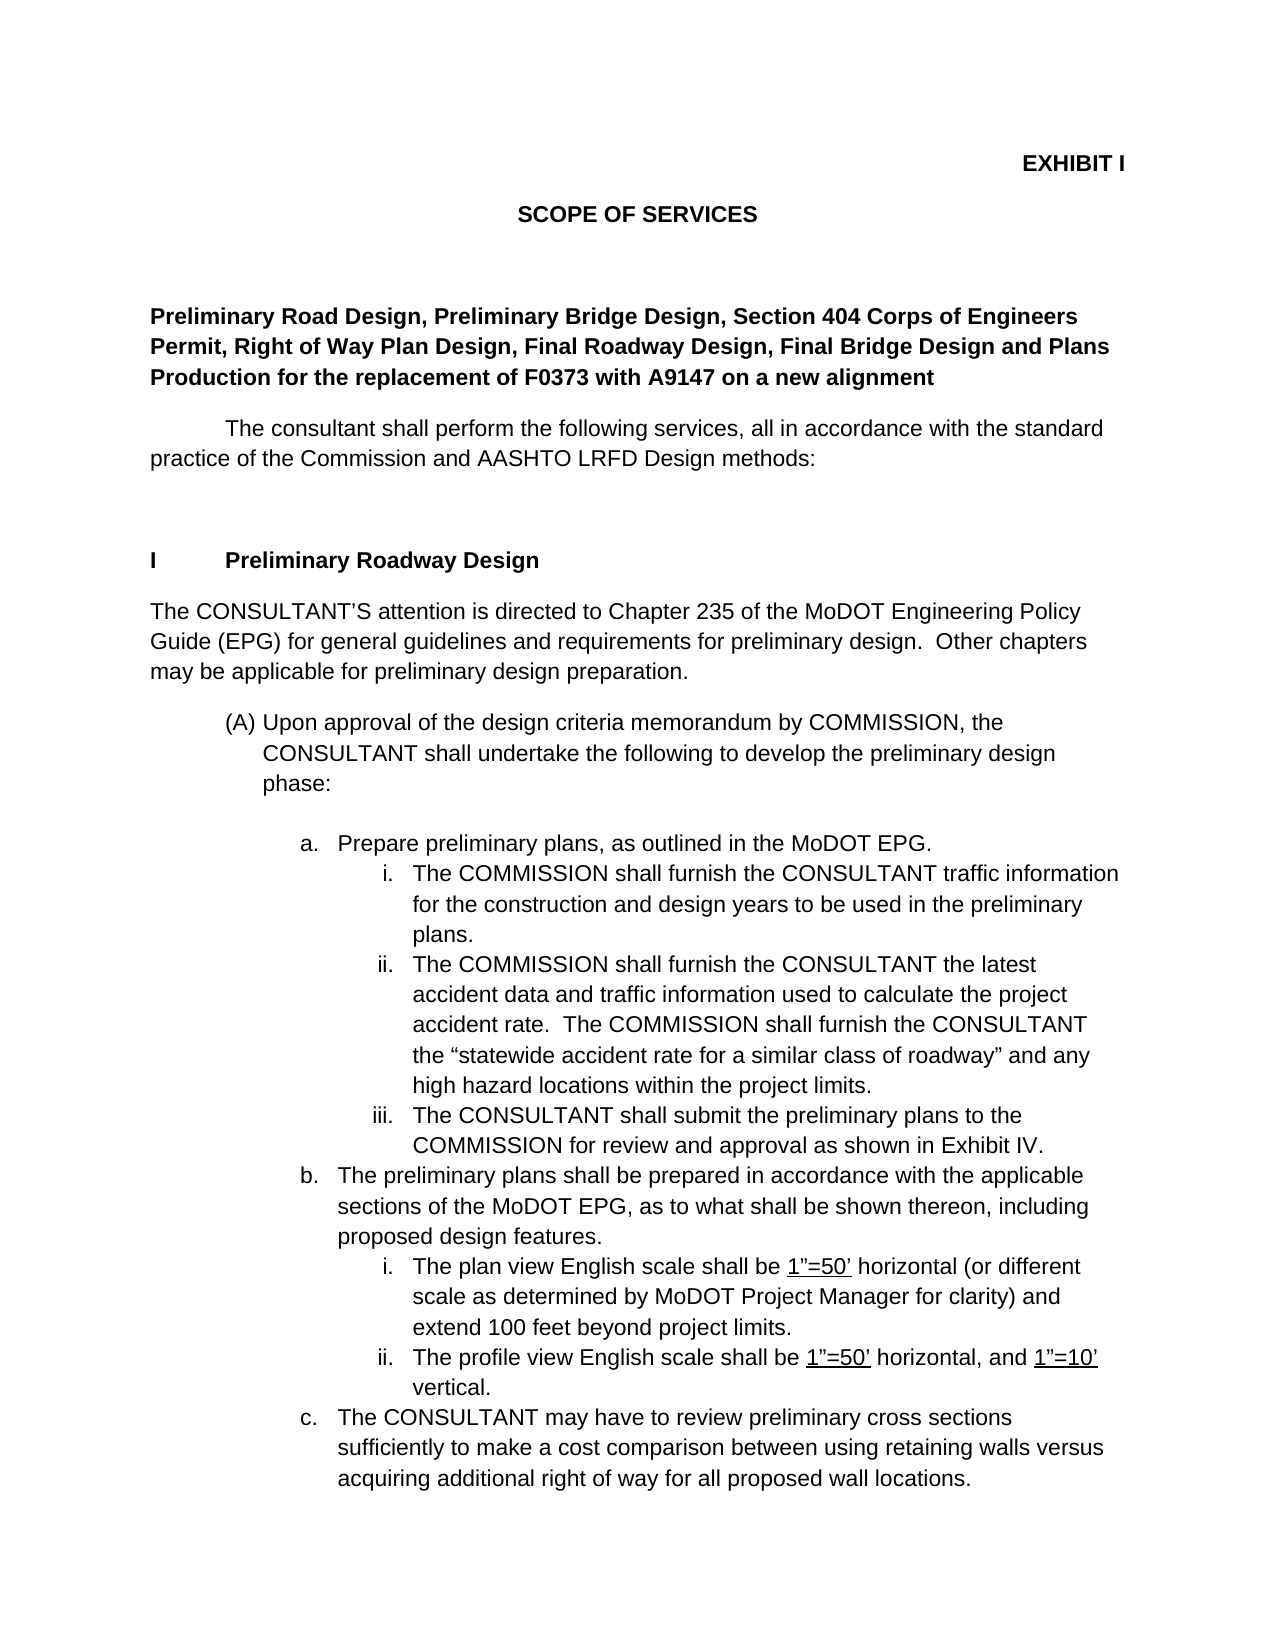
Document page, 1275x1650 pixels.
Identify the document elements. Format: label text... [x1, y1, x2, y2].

list The preliminary plans shall be prepared in accordance with the applicable sections of the MoDOT EPG, as to what shall be shown thereon, including proposed design features. [300, 1162, 1125, 1249]
text EXHIBIT I [150, 150, 1125, 176]
list Upon approval of the design criteria memorandum by COMMISSION, the CONSULTANT shall undertake the following to develop the preliminary design phase: [225, 709, 1125, 796]
list Prepare preliminary plans, as outlined in the MoDOT EPG. [300, 830, 1125, 857]
list The CONSULTANT may have to review preliminary cross sections sufficiently to make a cost comparison between using retaining walls versus acquiring additional right of way for all proposed wall locations. [300, 1404, 1125, 1491]
list The COMMISSION shall furnish the CONSULTANT traffic information for the construction and design years to be used in the preliminary plans. [394, 860, 1125, 947]
text I Preliminary Roadway Design [150, 547, 1125, 573]
list The COMMISSION shall furnish the CONSULTANT the latest accident data and traffic information used to calculate the project accident rate. The COMMISSION shall furnish the CONSULTANT the “statewide accident rate for a similar class of roadway” and any high hazard locations within the project limits. [394, 951, 1125, 1098]
text The consultant shall perform the following services, all in accordance with the standard practice of the Commission and AASHTO LRFD Design methods: [150, 414, 1125, 471]
list The plan view English scale shall be 1”=50’ horizontal (or different scale as determined by MoDOT Project Manager for clarity) and extend 100 feet beyond project limits. [394, 1253, 1125, 1340]
text The CONSULTANT’S attention is directed to Chapter 235 of the MoDOT Engineering Policy Guide (EPG) for general guidelines and requirements for preliminary design. Other chapters may be applicable for preliminary design preparation. [150, 598, 1125, 685]
text Preliminary Road Design, Preliminary Bridge Design, Section 404 Corps of Engineers Permit, Right of Way Plan Design, Final Roadway Design, Final Bridge Design and Plans Production for the replacement of F0373 with A9147 on a new alignment [150, 303, 1125, 390]
list The profile view English scale shall be 1”=50’ horizontal, and 1”=10’ vertical. [394, 1344, 1125, 1400]
text SCOPE OF SERVICES [150, 201, 1125, 227]
list The CONSULTANT shall submit the preliminary plans to the COMMISSION for review and approval as shown in Exhibit IV. [394, 1102, 1125, 1159]
